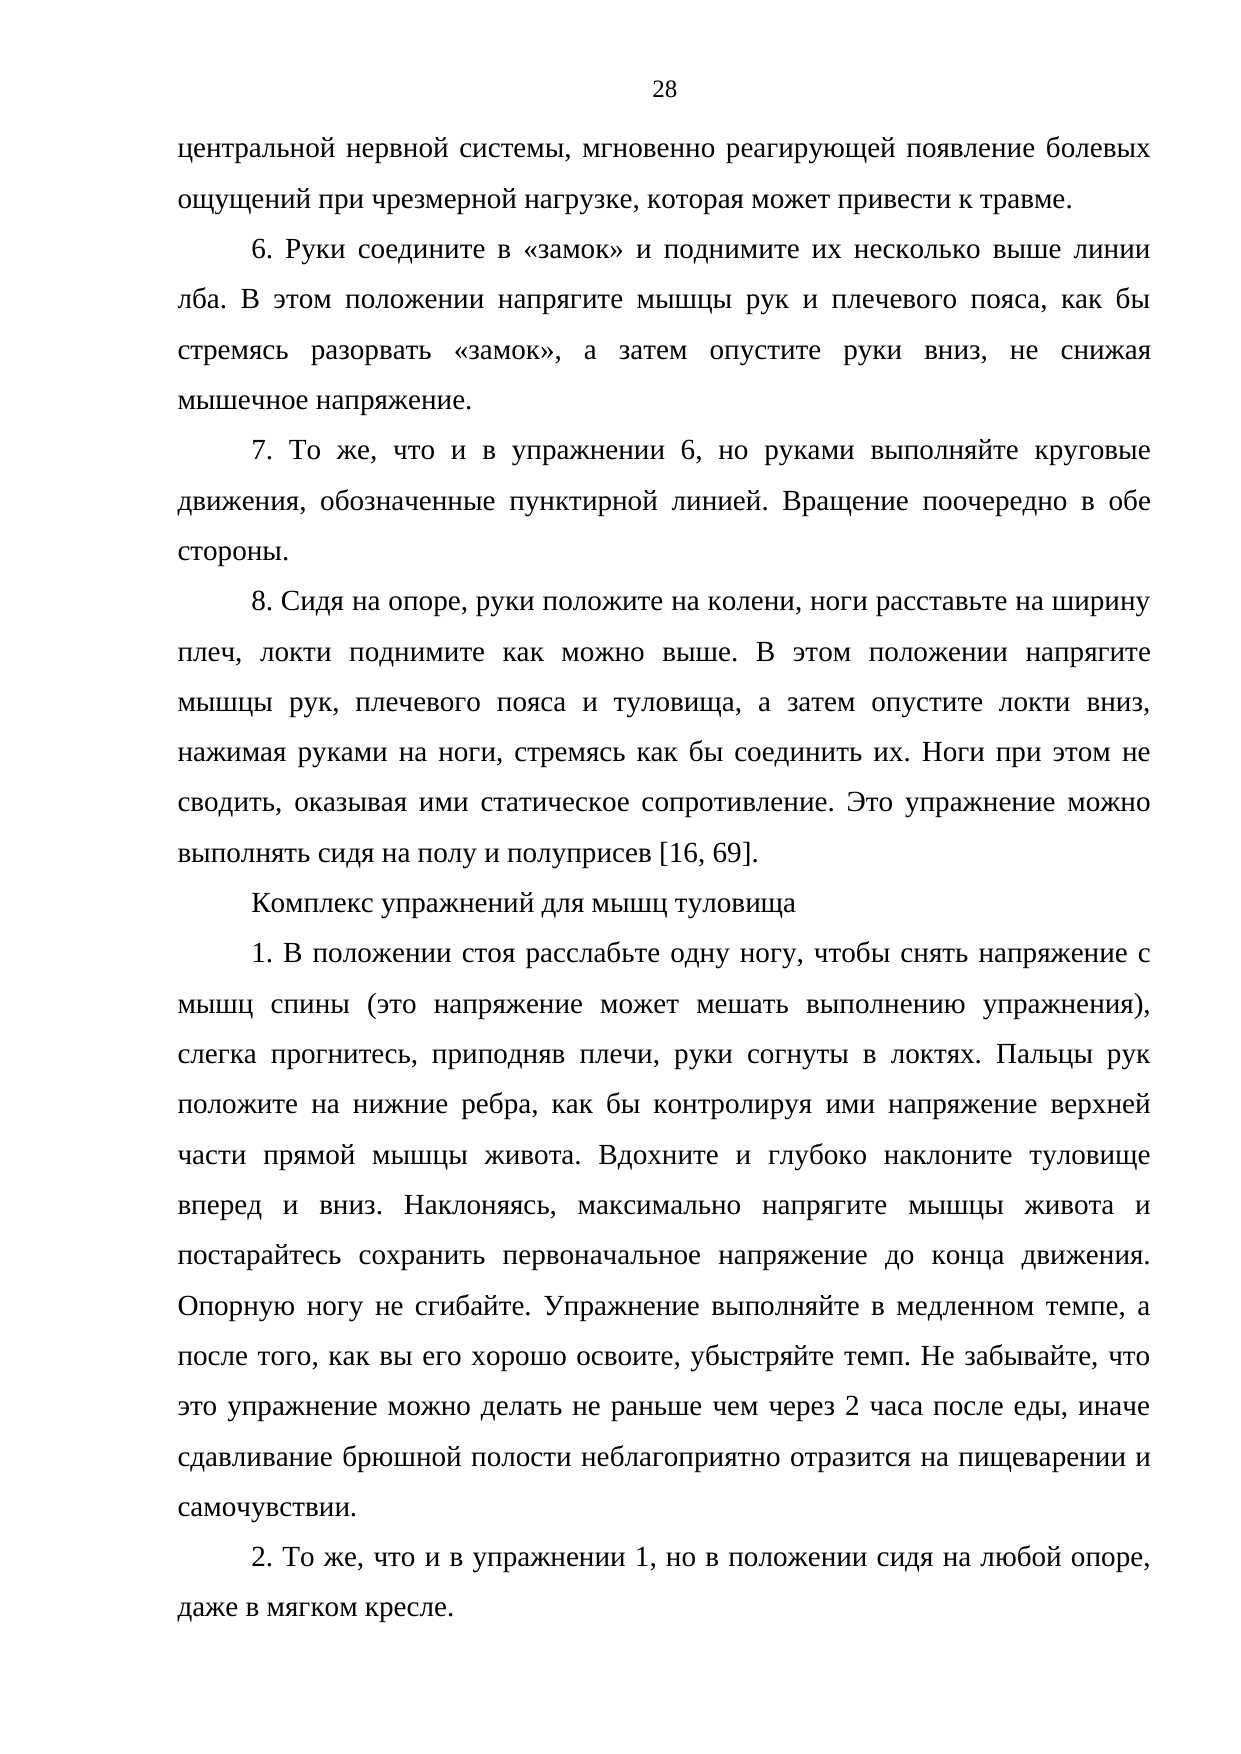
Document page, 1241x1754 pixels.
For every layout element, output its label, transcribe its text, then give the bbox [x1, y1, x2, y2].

text Комплекс упражнений для мышц туловища [177, 885, 1152, 919]
text 7. То же, что и в упражнении 6, но руками выполняйте круговые движения, обозначенные пунктирной линией. Вращение поочередно в обе стороны. [177, 432, 1152, 567]
text 1. В положении стоя расслабьте одну ногу, чтобы снять напряжение с мышц спины (это напряжение может мешать выполнению упражнения), слегка прогнитесь, приподняв плечи, руки согнуты в локтях. Пальцы рук положите на нижние ребра, как бы контролируя ими напряжение верхней части прямой мышцы живота. Вдохните и глубоко наклоните туловище вперед и вниз. Наклоняясь, максимально напрягите мышцы живота и постарайтесь сохранить первоначальное напряжение до конца движения. Опорную ногу не сгибайте. Упражнение выполняйте в медленном темпе, а после того, как вы его хорошо освоите, убыстряйте темп. Не забывайте, что это упражнение можно делать не раньше чем через 2 часа после еды, иначе сдавливание брюшной полости неблагоприятно отразится на пищеварении и самочувствии. [177, 936, 1152, 1522]
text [177, 131, 1152, 214]
text 6. Руки соедините в «замок» и поднимите их несколько выше линии лба. В этом положении напрягите мышцы рук и плечевого пояса, как бы стремясь разорвать «замок», а затем опустите руки вниз, не снижая мышечное напряжение. [177, 231, 1152, 416]
text 8. Сидя на опоре, руки положите на колени, ноги расставьте на ширину плеч, локти поднимите как можно выше. В этом положении напрягите мышцы рук, плечевого пояса и туловища, а затем опустите локти вниз, нажимая руками на ноги, стремясь как бы соединить их. Ноги при этом не сводить, оказывая ими статическое сопротивление. Это упражнение можно выполнять сидя на полу и полуприсев [16, 69]. [177, 583, 1152, 868]
text 2. То же, что и в упражнении 1, но в положении сидя на любой опоре, даже в мягком кресле. [177, 1539, 1152, 1623]
